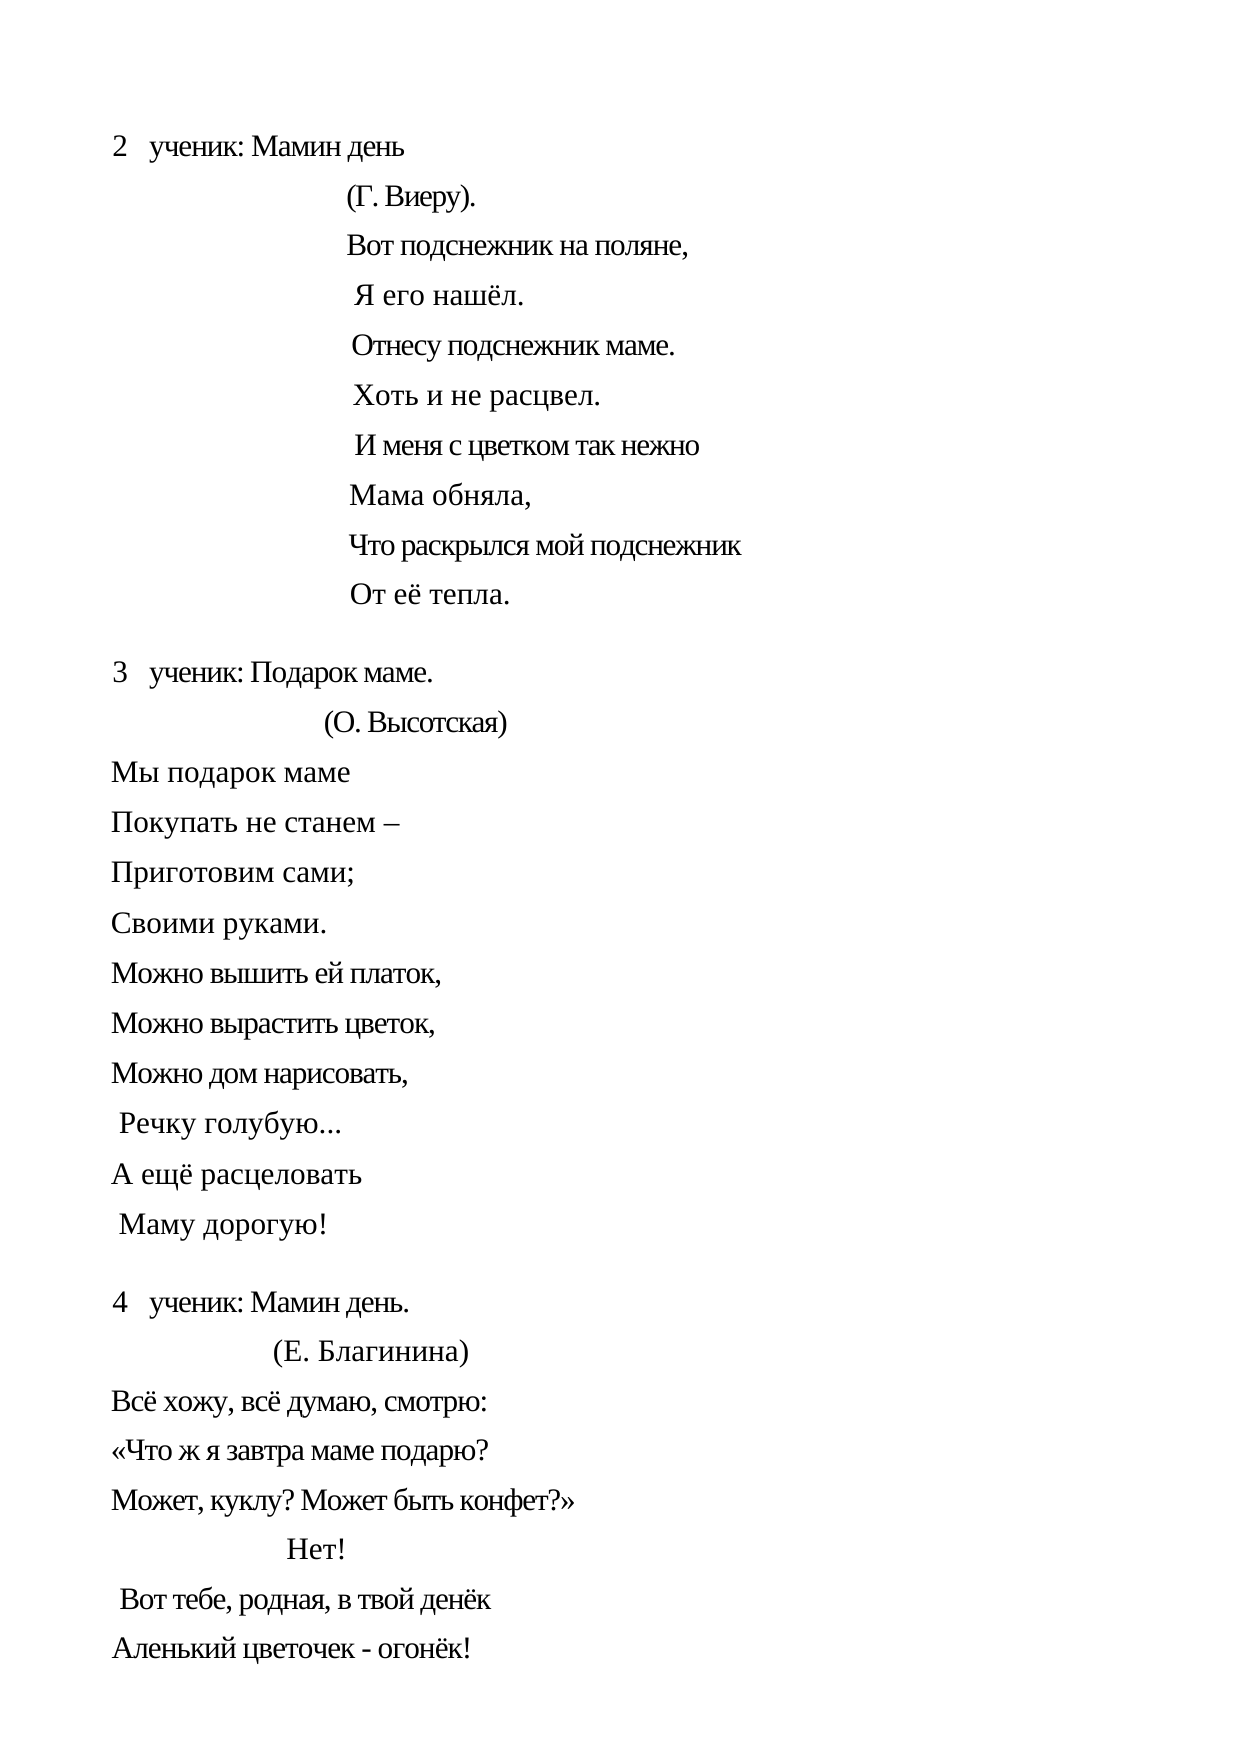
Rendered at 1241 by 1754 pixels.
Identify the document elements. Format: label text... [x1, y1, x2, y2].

text (О. Высотская) [111, 693, 1127, 742]
text Нет! [111, 1520, 1127, 1569]
text От её тепла. [112, 565, 1127, 615]
text Мы подарок маме [111, 743, 1127, 792]
text Что раскрылся мой подснежник [112, 516, 1127, 565]
text «Что ж я завтра маме подарю? [111, 1421, 1187, 1471]
text А ещё расцеловать [111, 1144, 1127, 1194]
text Может, куклу? Может быть конфет?» [111, 1471, 1187, 1520]
text Отнесу подснежник маме. [111, 316, 1127, 365]
text Маму дорогую! [111, 1195, 1127, 1244]
text Я его нашёл. [112, 265, 1127, 315]
text Хоть и не расцвел. [111, 366, 1127, 415]
text Всё хожу, всё думаю, смотрю: [111, 1372, 1187, 1421]
text И меня с цветком так нежно [111, 416, 1127, 466]
text Можно вырастить цветок, [111, 994, 1127, 1043]
text 4 ученик: Мамин день. [112, 1273, 1187, 1322]
text 3 ученик: Подарок маме. [112, 642, 1187, 692]
text Можно дом нарисовать, [111, 1044, 1127, 1093]
text 2 ученик: Мамин день [112, 117, 1187, 166]
text Вот подснежник на поляне, [112, 216, 1127, 265]
text Можно вышить ей платок, [111, 944, 1127, 993]
text Аленький цветочек - огонёк! [111, 1619, 1127, 1668]
text Приготовим сами; [111, 843, 1127, 893]
text (Е. Благинина) [111, 1322, 1187, 1372]
text Вот тебе, родная, в твой денёк [111, 1569, 1127, 1619]
text Речку голубую... [111, 1094, 1127, 1144]
text Мама обняла, [111, 466, 1127, 516]
text Покупать не станем – [111, 793, 1127, 842]
text Своими руками. [111, 893, 1127, 943]
text (Г. Виеру). [112, 166, 1127, 216]
